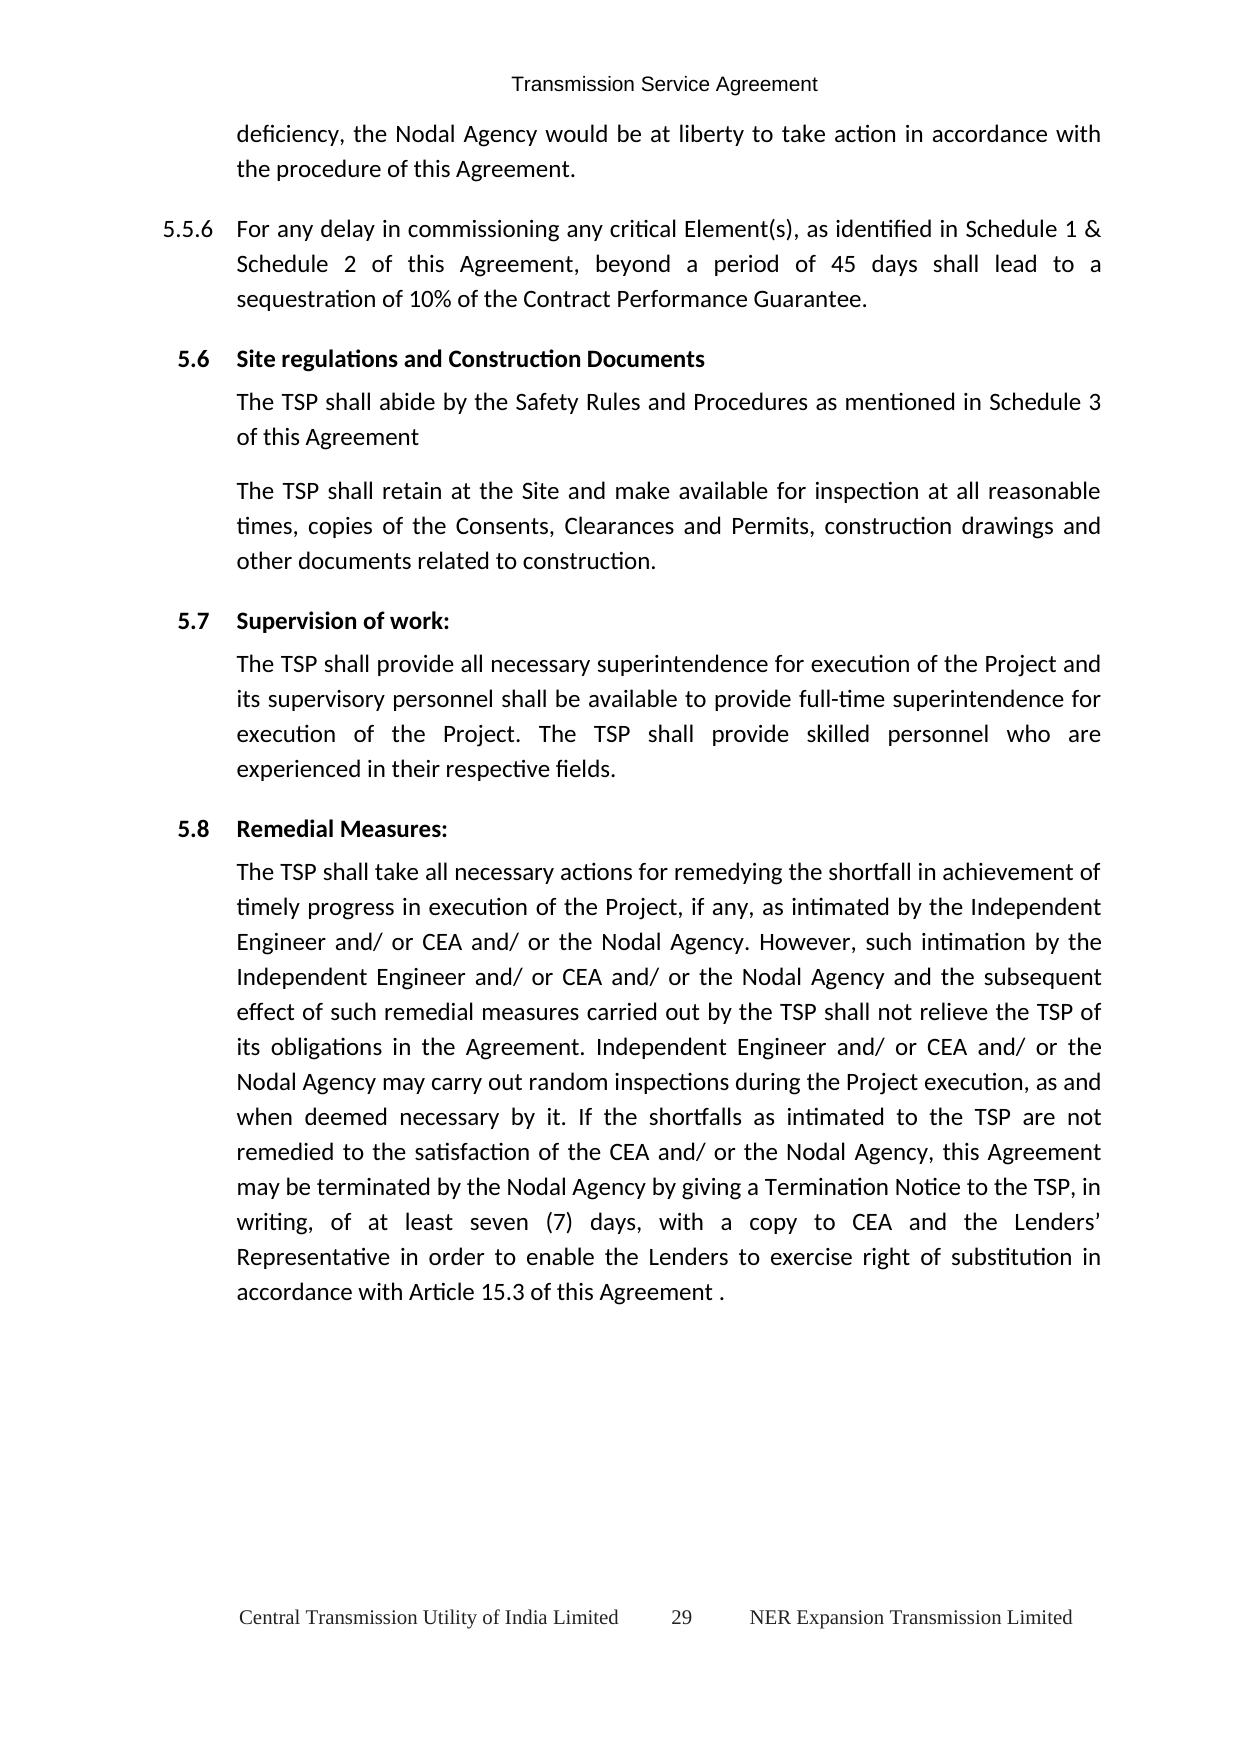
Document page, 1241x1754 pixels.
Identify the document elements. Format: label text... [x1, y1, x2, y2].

text The TSP shall abide by the Safety Rules and Procedures as mentioned in Schedule 3 of this Agreement [236, 386, 1103, 452]
subtitle Site regulations and Construction Documents [177, 343, 1103, 374]
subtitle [162, 118, 1103, 184]
subtitle For any delay in commissioning any critical Element(s), as identified in Schedule 1 & Schedule 2 of this Agreement, beyond a period of 45 days shall lead to a sequestration of 10% of the Contract Performance Guarantee. [162, 213, 1103, 314]
text The TSP shall provide all necessary superintendence for execution of the Project and its supervisory personnel shall be available to provide full-time superintendence for execution of the Project. The TSP shall provide skilled personnel who are experienced in their respective fields. [236, 648, 1103, 783]
subtitle Remedial Measures: [177, 813, 1103, 843]
text The TSP shall retain at the Site and make available for inspection at all reasonable times, copies of the Consents, Clearances and Permits, construction drawings and other documents related to construction. [236, 475, 1103, 576]
text The TSP shall take all necessary actions for remedying the shortfall in achievement of timely progress in execution of the Project, if any, as intimated by the Independent Engineer and/ or CEA and/ or the Nodal Agency. However, such intimation by the Independent Engineer and/ or CEA and/ or the Nodal Agency and the subsequent effect of such remedial measures carried out by the TSP shall not relieve the TSP of its obligations in the Agreement. Independent Engineer and/ or CEA and/ or the Nodal Agency may carry out random inspections during the Project execution, as and when deemed necessary by it. If the shortfalls as intimated to the TSP are not remedied to the satisfaction of the CEA and/ or the Nodal Agency, this Agreement may be terminated by the Nodal Agency by giving a Termination Notice to the TSP, in writing, of at least seven (7) days, with a copy to CEA and the Lenders’ Representative in order to enable the Lenders to exercise right of substitution in accordance with Article 15.3 of this Agreement . [236, 856, 1103, 1307]
subtitle Supervision of work: [177, 605, 1103, 636]
